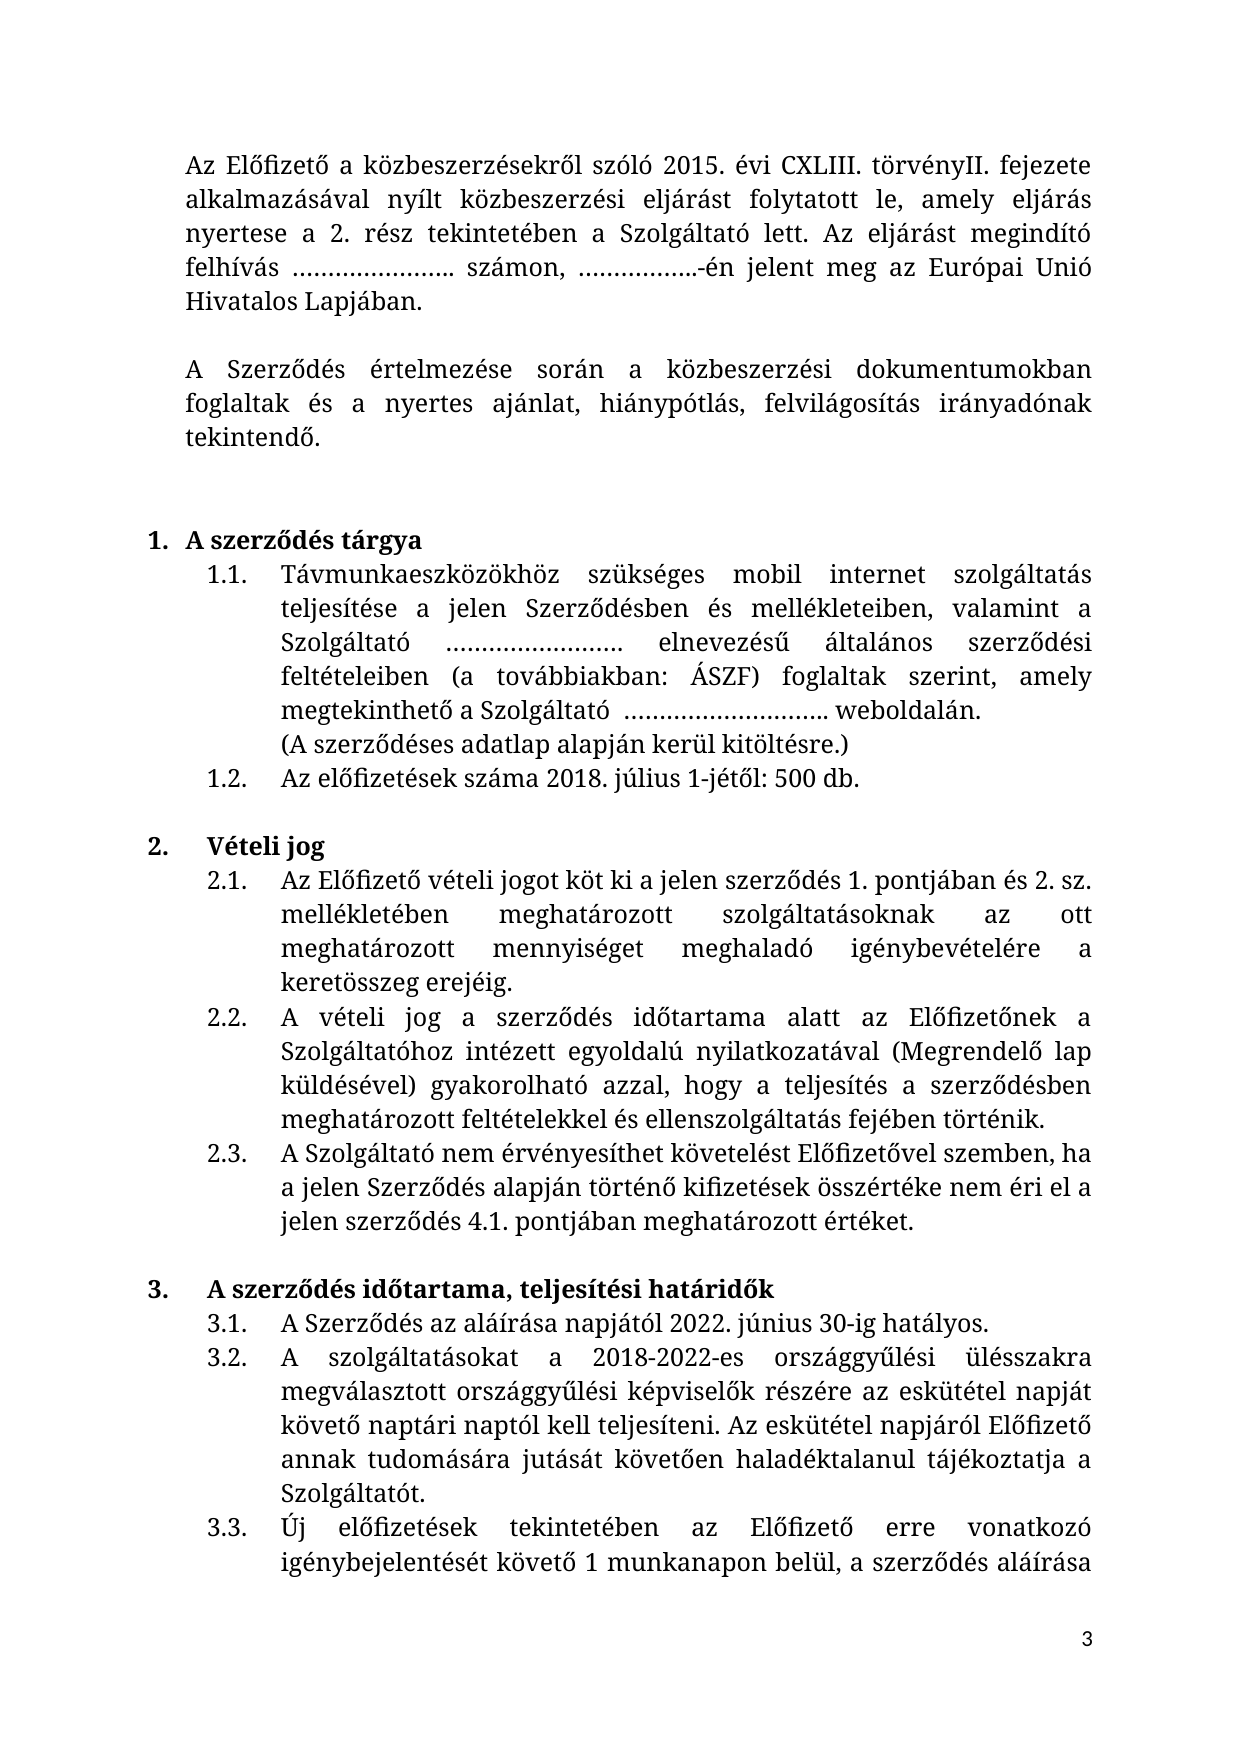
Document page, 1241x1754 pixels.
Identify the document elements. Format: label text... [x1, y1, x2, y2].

list Távmunkaeszközökhöz szükséges mobil internet szolgáltatás teljesítése a jelen Szerződésben és mellékleteiben, valamint a Szolgáltató ……………………. elnevezésű általános szerződési feltételeiben (a továbbiakban: ÁSZF) foglaltak szerint, amely megtekinthető a Szolgáltató ……………………….. weboldalán. [207, 556, 1093, 727]
list A Szerződés értelmezése során a közbeszerzési dokumentumokban foglaltak és a nyertes ajánlat, hiánypótlás, felvilágosítás irányadónak tekintendő. [185, 352, 1093, 454]
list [207, 1510, 1093, 1578]
list A Szerződés az aláírása napjától 2022. június 30-ig hatályos. [207, 1306, 1093, 1340]
list Az Előfizető vételi jogot köt ki a jelen szerződés 1. pontjában és 2. sz. mellékletében meghatározott szolgáltatásoknak az ott meghatározott mennyiséget meghaladó igénybevételére a keretösszeg erejéig. [207, 863, 1093, 999]
list Vételi jog [148, 829, 1093, 863]
list A szerződés időtartama, teljesítési határidők [148, 1272, 1093, 1306]
list A Szolgáltató nem érvényesíthet követelést Előfizetővel szemben, ha a jelen Szerződés alapján történő kifizetések összértéke nem éri el a jelen szerződés 4.1. pontjában meghatározott értéket. [207, 1135, 1093, 1238]
list Az Előfizető a közbeszerzésekről szóló 2015. évi CXLIII. törvényII. fejezete alkalmazásával nyílt közbeszerzési eljárást folytatott le, amely eljárás nyertese a 2. rész tekintetében a Szolgáltató lett. Az eljárást megindító felhívás ………………….. számon, ……………..-én jelent meg az Európai Unió Hivatalos Lapjában. [185, 148, 1093, 318]
text (A szerződéses adatlap alapján kerül kitöltésre.) [281, 727, 1093, 761]
list Az előfizetések száma 2018. július 1-jétől: 500 db. [207, 761, 1093, 795]
list A szerződés tárgya [148, 522, 1093, 556]
list A vételi jog a szerződés időtartama alatt az Előfizetőnek a Szolgáltatóhoz intézett egyoldalú nyilatkozatával (Megrendelő lap küldésével) gyakorolható azzal, hogy a teljesítés a szerződésben meghatározott feltételekkel és ellenszolgáltatás fejében történik. [207, 999, 1093, 1135]
list A szolgáltatásokat a 2018-2022-es országgyűlési ülésszakra megválasztott országgyűlési képviselők részére az eskütétel napját követő naptári naptól kell teljesíteni. Az eskütétel napjáról Előfizető annak tudomására jutását követően haladéktalanul tájékoztatja a Szolgáltatót. [207, 1340, 1093, 1510]
